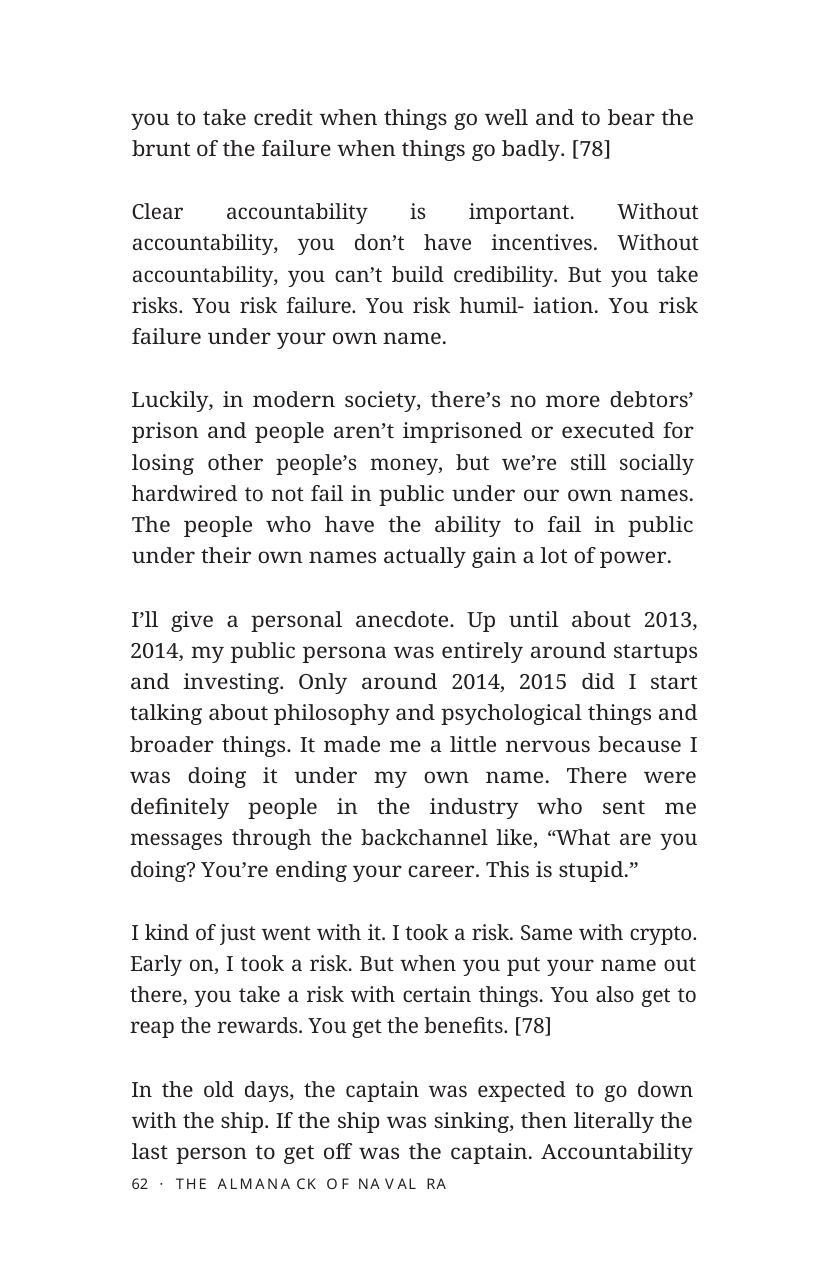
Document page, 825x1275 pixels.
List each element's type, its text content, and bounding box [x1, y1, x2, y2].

text Clear accountability is important. Without accountability, you don’t have incentives. Without accountability, you can’t build credibility. But you take risks. You risk failure. You risk humil- iation. You risk failure under your own name. [131, 197, 699, 351]
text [131, 1075, 693, 1166]
text I kind of just went with it. I took a risk. Same with crypto. Early on, I took a risk. But when you put your name out there, you take a risk with certain things. You also get to reap the rewards. You get the benefits. [78] [130, 918, 697, 1040]
text Luckily, in modern society, there’s no more debtors’ prison and people aren’t imprisoned or executed for losing other people’s money, but we’re still socially hardwired to not fail in public under our own names. The people who have the ability to fail in public under their own names actually gain a lot of power. [131, 385, 694, 570]
text you to take credit when things go well and to bear the brunt of the failure when things go badly. [78] [131, 103, 694, 163]
text I’ll give a personal anecdote. Up until about 2013, 2014, my public persona was entirely around startups and investing. Only around 2014, 2015 did I start talking about philosophy and psychological things and broader things. It made me a little nervous because I was doing it under my own name. There were definitely people in the industry who sent me messages through the backchannel like, “What are you doing? You’re ending your career. This is stupid.” [130, 605, 698, 883]
